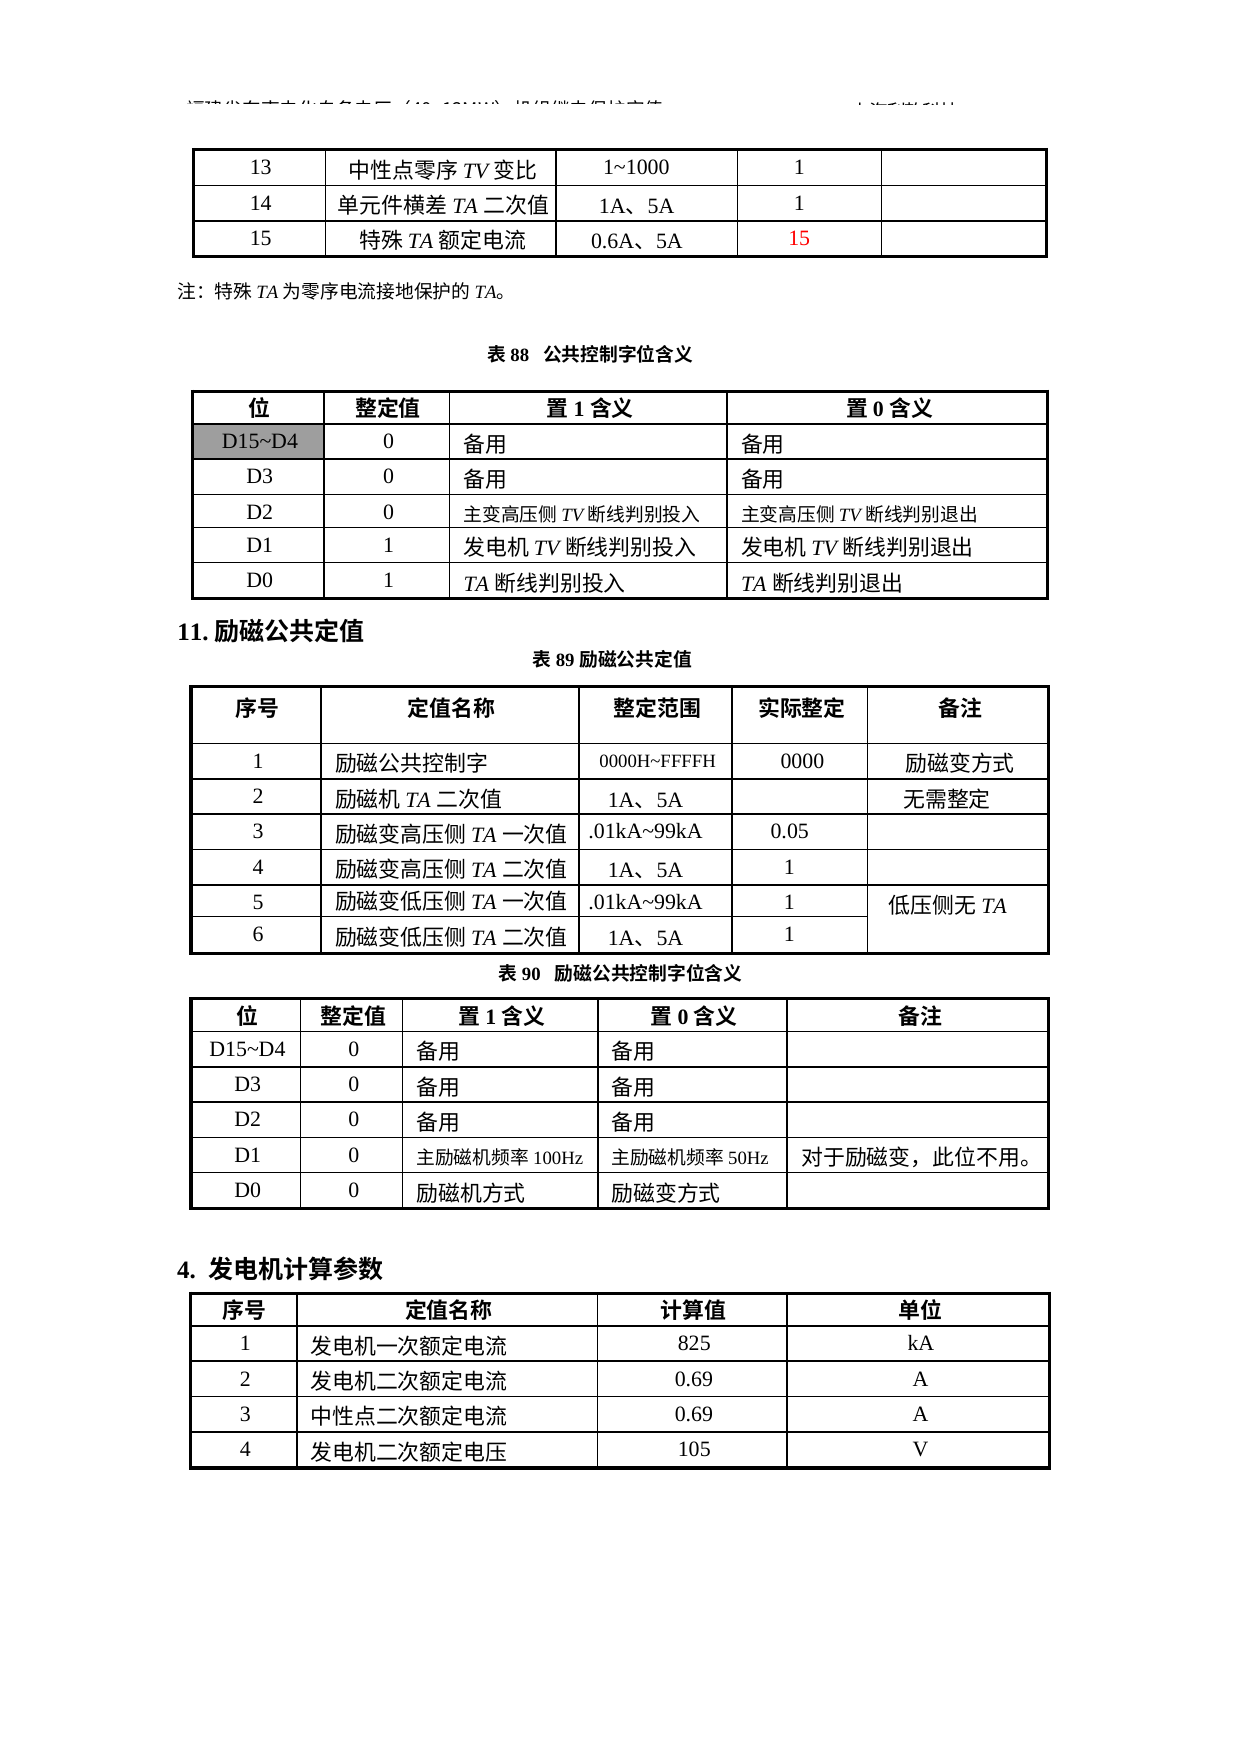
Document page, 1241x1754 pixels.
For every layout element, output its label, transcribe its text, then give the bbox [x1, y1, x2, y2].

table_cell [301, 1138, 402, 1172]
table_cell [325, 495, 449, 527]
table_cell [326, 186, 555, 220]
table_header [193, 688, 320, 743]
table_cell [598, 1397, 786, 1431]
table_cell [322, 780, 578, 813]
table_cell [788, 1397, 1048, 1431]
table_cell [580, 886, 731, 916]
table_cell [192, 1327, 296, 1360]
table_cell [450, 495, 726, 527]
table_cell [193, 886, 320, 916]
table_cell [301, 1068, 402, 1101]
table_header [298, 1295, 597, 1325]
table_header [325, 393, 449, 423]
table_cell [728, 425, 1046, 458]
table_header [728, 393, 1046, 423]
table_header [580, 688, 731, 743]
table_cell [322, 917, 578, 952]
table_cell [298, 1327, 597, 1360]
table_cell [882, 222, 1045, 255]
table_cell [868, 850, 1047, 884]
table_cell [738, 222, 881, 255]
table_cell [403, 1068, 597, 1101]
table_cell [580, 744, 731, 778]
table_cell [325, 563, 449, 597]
text 表 88 公共控制字位含义 [239, 339, 940, 367]
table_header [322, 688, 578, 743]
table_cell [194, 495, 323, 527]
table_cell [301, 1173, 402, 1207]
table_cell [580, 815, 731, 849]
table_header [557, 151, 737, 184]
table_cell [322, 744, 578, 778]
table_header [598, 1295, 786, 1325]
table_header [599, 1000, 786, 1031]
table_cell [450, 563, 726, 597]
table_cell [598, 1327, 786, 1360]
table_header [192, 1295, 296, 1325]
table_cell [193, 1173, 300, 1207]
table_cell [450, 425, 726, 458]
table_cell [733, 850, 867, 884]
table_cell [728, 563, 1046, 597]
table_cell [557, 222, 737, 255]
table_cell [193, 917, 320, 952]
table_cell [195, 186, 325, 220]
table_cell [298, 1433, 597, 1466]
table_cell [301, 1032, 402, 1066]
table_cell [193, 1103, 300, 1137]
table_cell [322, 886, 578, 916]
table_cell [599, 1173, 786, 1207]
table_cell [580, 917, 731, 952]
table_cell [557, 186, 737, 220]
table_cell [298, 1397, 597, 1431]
text 表 90 励磁公共控制字位含义 [158, 955, 1082, 987]
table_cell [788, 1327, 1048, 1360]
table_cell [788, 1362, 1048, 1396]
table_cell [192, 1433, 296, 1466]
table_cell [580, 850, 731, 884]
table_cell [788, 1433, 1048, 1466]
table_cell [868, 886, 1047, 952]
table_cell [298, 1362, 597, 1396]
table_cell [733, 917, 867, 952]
list 发电机计算参数 [177, 1249, 1088, 1286]
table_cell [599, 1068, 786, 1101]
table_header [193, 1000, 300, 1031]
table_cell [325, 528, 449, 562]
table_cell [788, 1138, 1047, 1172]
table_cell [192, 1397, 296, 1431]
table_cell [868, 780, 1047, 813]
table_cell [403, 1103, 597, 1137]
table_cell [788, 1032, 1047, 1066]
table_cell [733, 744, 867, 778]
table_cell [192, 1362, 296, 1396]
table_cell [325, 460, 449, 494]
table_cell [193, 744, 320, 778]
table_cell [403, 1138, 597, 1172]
text 注：特殊 TA 为零序电流接地保护的 TA。 [177, 277, 1088, 304]
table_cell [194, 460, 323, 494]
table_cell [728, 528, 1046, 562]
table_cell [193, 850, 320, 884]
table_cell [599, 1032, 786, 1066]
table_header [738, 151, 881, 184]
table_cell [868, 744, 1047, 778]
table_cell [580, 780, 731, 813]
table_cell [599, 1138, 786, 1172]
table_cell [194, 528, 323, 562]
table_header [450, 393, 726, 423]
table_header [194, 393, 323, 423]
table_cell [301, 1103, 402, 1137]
text 表 89 励磁公共定值 [533, 644, 1088, 672]
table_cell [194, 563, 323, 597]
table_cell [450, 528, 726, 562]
text 11. 励磁公共定值 [177, 606, 369, 649]
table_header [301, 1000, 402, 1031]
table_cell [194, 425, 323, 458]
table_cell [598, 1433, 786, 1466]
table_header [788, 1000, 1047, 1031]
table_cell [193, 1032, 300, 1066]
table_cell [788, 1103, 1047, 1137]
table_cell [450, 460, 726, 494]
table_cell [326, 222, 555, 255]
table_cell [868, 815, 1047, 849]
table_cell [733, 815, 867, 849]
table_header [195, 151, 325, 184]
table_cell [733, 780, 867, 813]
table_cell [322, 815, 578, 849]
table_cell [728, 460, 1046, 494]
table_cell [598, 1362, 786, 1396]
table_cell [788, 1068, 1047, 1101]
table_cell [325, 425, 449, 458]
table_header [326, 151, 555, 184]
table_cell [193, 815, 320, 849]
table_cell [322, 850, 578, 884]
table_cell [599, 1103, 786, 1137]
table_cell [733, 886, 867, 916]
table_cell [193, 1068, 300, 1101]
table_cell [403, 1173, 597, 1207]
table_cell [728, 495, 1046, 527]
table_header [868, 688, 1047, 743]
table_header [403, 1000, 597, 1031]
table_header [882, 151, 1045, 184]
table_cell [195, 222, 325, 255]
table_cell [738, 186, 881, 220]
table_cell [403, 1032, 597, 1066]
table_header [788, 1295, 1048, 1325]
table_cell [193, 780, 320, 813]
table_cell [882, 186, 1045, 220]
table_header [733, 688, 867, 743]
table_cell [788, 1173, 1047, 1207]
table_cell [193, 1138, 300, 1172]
